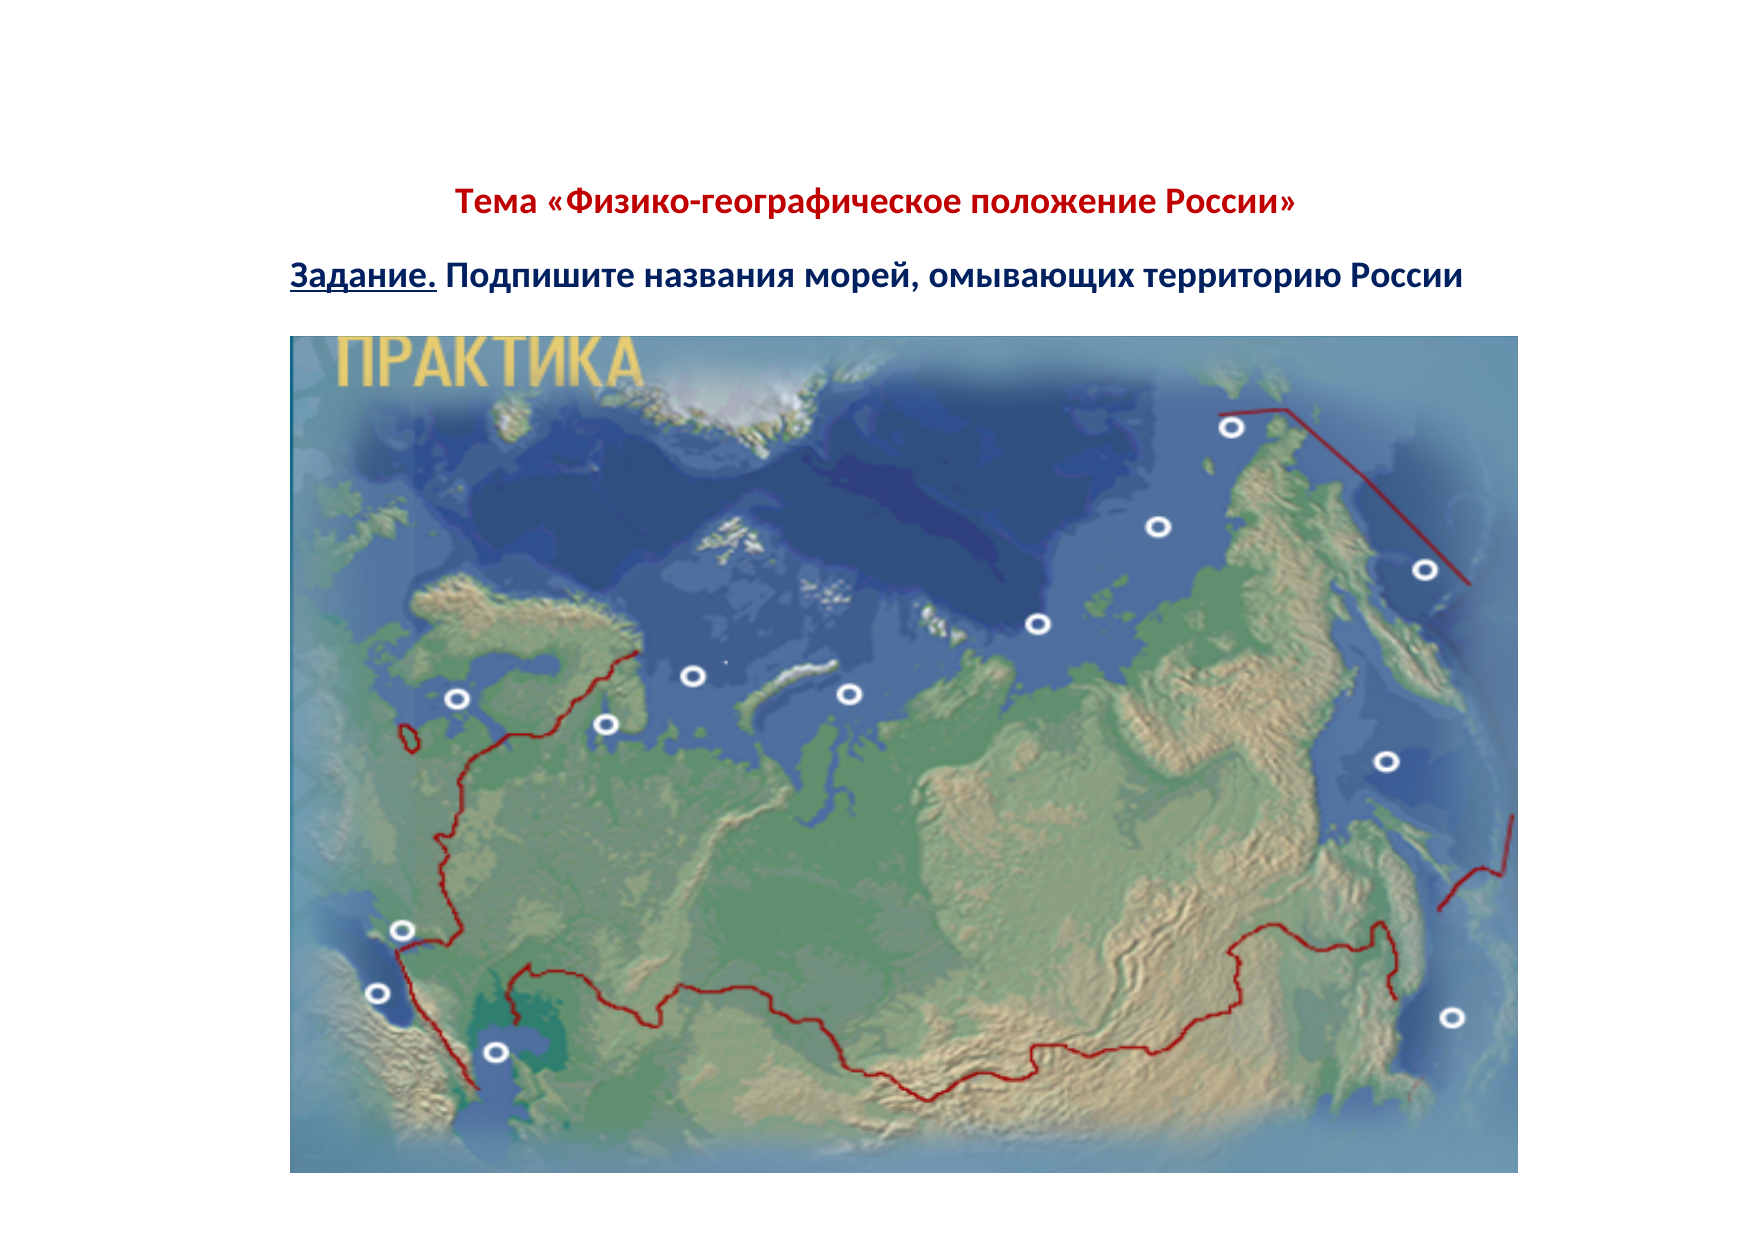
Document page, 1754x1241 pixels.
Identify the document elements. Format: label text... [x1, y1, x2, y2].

text Задание. Подпишите названия морей, омывающих территорию России [118, 251, 1636, 297]
text Тема «Физико-географическое положение России» [118, 177, 1636, 223]
picture [290, 336, 1518, 1173]
